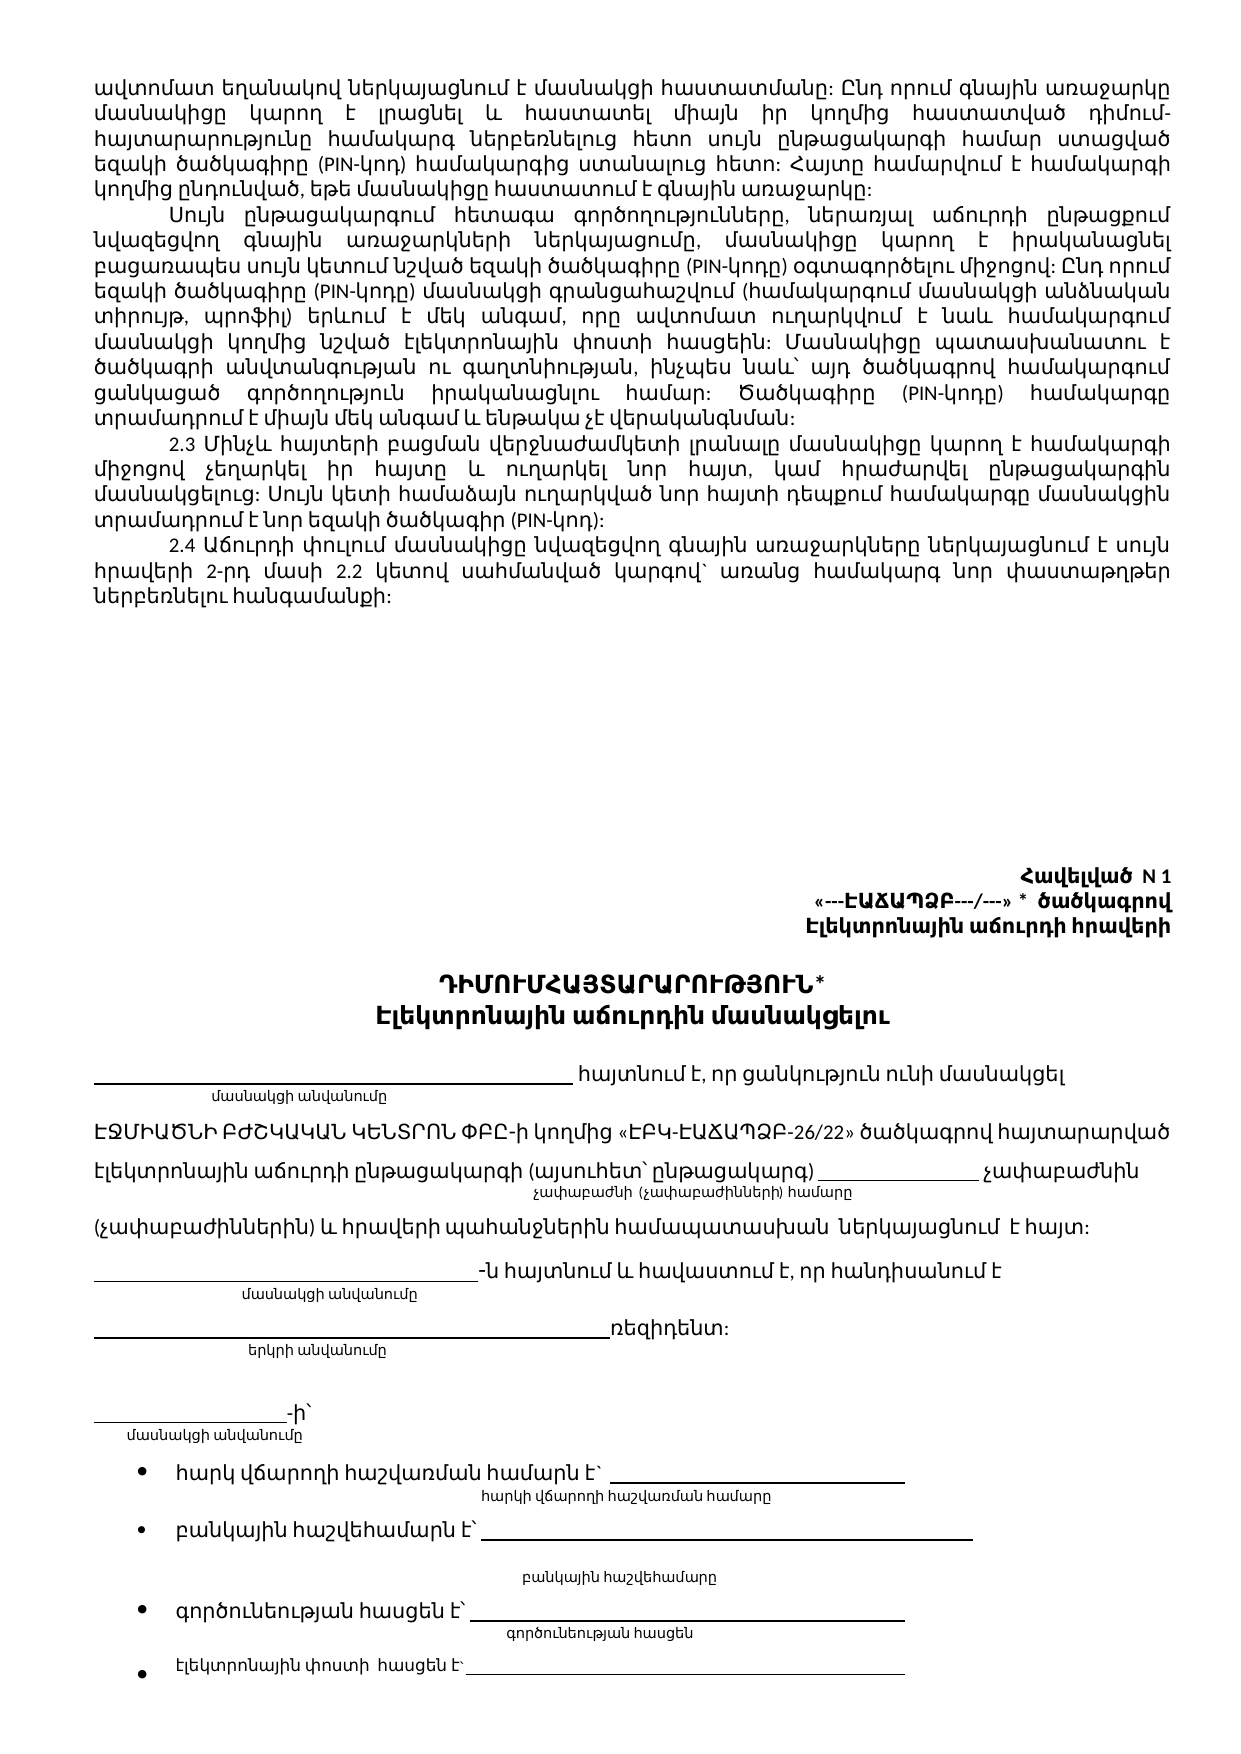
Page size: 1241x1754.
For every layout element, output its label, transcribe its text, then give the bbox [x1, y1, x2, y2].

list էլեկտրոնային փոստի հասցեն է՝ [138, 1655, 1171, 1690]
list գործունեության հասցեն է՝ [138, 1599, 1171, 1624]
text -ի՝ [94, 1400, 1171, 1426]
text -ն հայտնում և հավաստում է, որ հանդիսանում է [94, 1254, 1171, 1285]
text հարկի վճարողի հաշվառման համարը [94, 1487, 1171, 1517]
list բանկային հաշվեհամարն է՝ [138, 1517, 1171, 1568]
text չափաբաժնի (չափաբաժինների) համարը [94, 1183, 1171, 1214]
text երկրի անվանումը [94, 1341, 1171, 1372]
text ԷՋՄԻԱԾՆԻ ԲԺՇԿԱԿԱՆ ԿԵՆՏՐՈՆ ՓԲԸ-ի կողմից «ԷԲԿ-ԷԱՃԱՊՁԲ-26/22» ծածկագրով հայտարարված [94, 1117, 1171, 1145]
subtitle Էլեկտրոնային աճուրդին մասնակցելու [94, 1000, 1171, 1031]
text բանկային հաշվեհամարը [94, 1568, 1171, 1599]
text մասնակցի անվանումը [94, 1285, 1171, 1316]
text գործունեության հասցեն [94, 1624, 1171, 1655]
text 2.4 Աճուրդի փուլում մասնակիցը նվազեցվող գնային առաջարկները ներկայացնում է սույն հրավերի 2-րդ մասի 2.2 կետով սահմանված կարգով` առանց համակարգ նոր փաստաթղթեր ներբեռնելու հանգամանքի: [94, 532, 1171, 609]
text մասնակցի անվանումը [94, 1426, 1171, 1456]
list հարկ վճարողի հաշվառման համարն է` [138, 1456, 1171, 1487]
text «---ԷԱՃԱՊՁԲ---/---» * ծածկագրով [94, 888, 1171, 914]
text ռեզիդենտ: [94, 1316, 1171, 1341]
text Էլեկտրոնային աճուրդի հրավերի [94, 914, 1171, 939]
text Հավելված N 1 [94, 863, 1171, 888]
text Սույն ընթացակարգում հետագա գործողությունները, ներառյալ աճուրդի ընթացքում նվազեցվող գնային առաջարկների ներկայացումը, մասնակիցը կարող է իրականացնել բացառապես սույն կետում նշված եզակի ծածկագիրը (PIN-կոդը) օգտագործելու միջոցով: Ընդ որում եզակի ծածկագիրը (PIN-կոդը) մասնակցի գրանցահաշվում (համակարգում մասնակցի անձնական տիրույթ, պրոֆիլ) երևում է մեկ անգամ, որը ավտոմատ ուղարկվում է նաև համակարգում մասնակցի կողմից նշված էլեկտրոնային փոստի հասցեին: Մասնակիցը պատասխանատու է ծածկագրի անվտանգության ու գաղտնիության, ինչպես նաև՝ այդ ծածկագրով համակարգում ցանկացած գործողություն իրականացնլու համար: Ծածկագիրը (PIN-կոդը) համակարգը տրամադրում է միայն մեկ անգամ և ենթակա չէ վերականգնման: [94, 202, 1171, 431]
text (չափաբաժիններին) և հրավերի պահանջներին համապատասխան ներկայացնում է հայտ: [94, 1214, 1171, 1239]
text մասնակցի անվանումը [94, 1087, 1171, 1117]
text էլեկտրոնային աճուրդի ընթացակարգի (այսուհետ՝ ընթացակարգ) չափաբաժնին [94, 1158, 1171, 1183]
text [94, 75, 1171, 202]
text ԴԻՄՈՒՄՀԱՅՏԱՐԱՐՈՒԹՅՈՒՆ* [94, 970, 1171, 1000]
text հայտնում է, որ ցանկություն ունի մասնակցել [94, 1061, 1171, 1087]
text 2.3 Մինչև հայտերի բացման վերջնաժամկետի լրանալը մասնակիցը կարող է համակարգի միջոցով չեղարկել իր հայտը և ուղարկել նոր հայտ, կամ հրաժարվել ընթացակարգին մասնակցելուց: Սույն կետի համաձայն ուղարկված նոր հայտի դեպքում համակարգը մասնակցին տրամադրում է նոր եզակի ծածկագիր (PIN-կոդ): [94, 431, 1171, 532]
